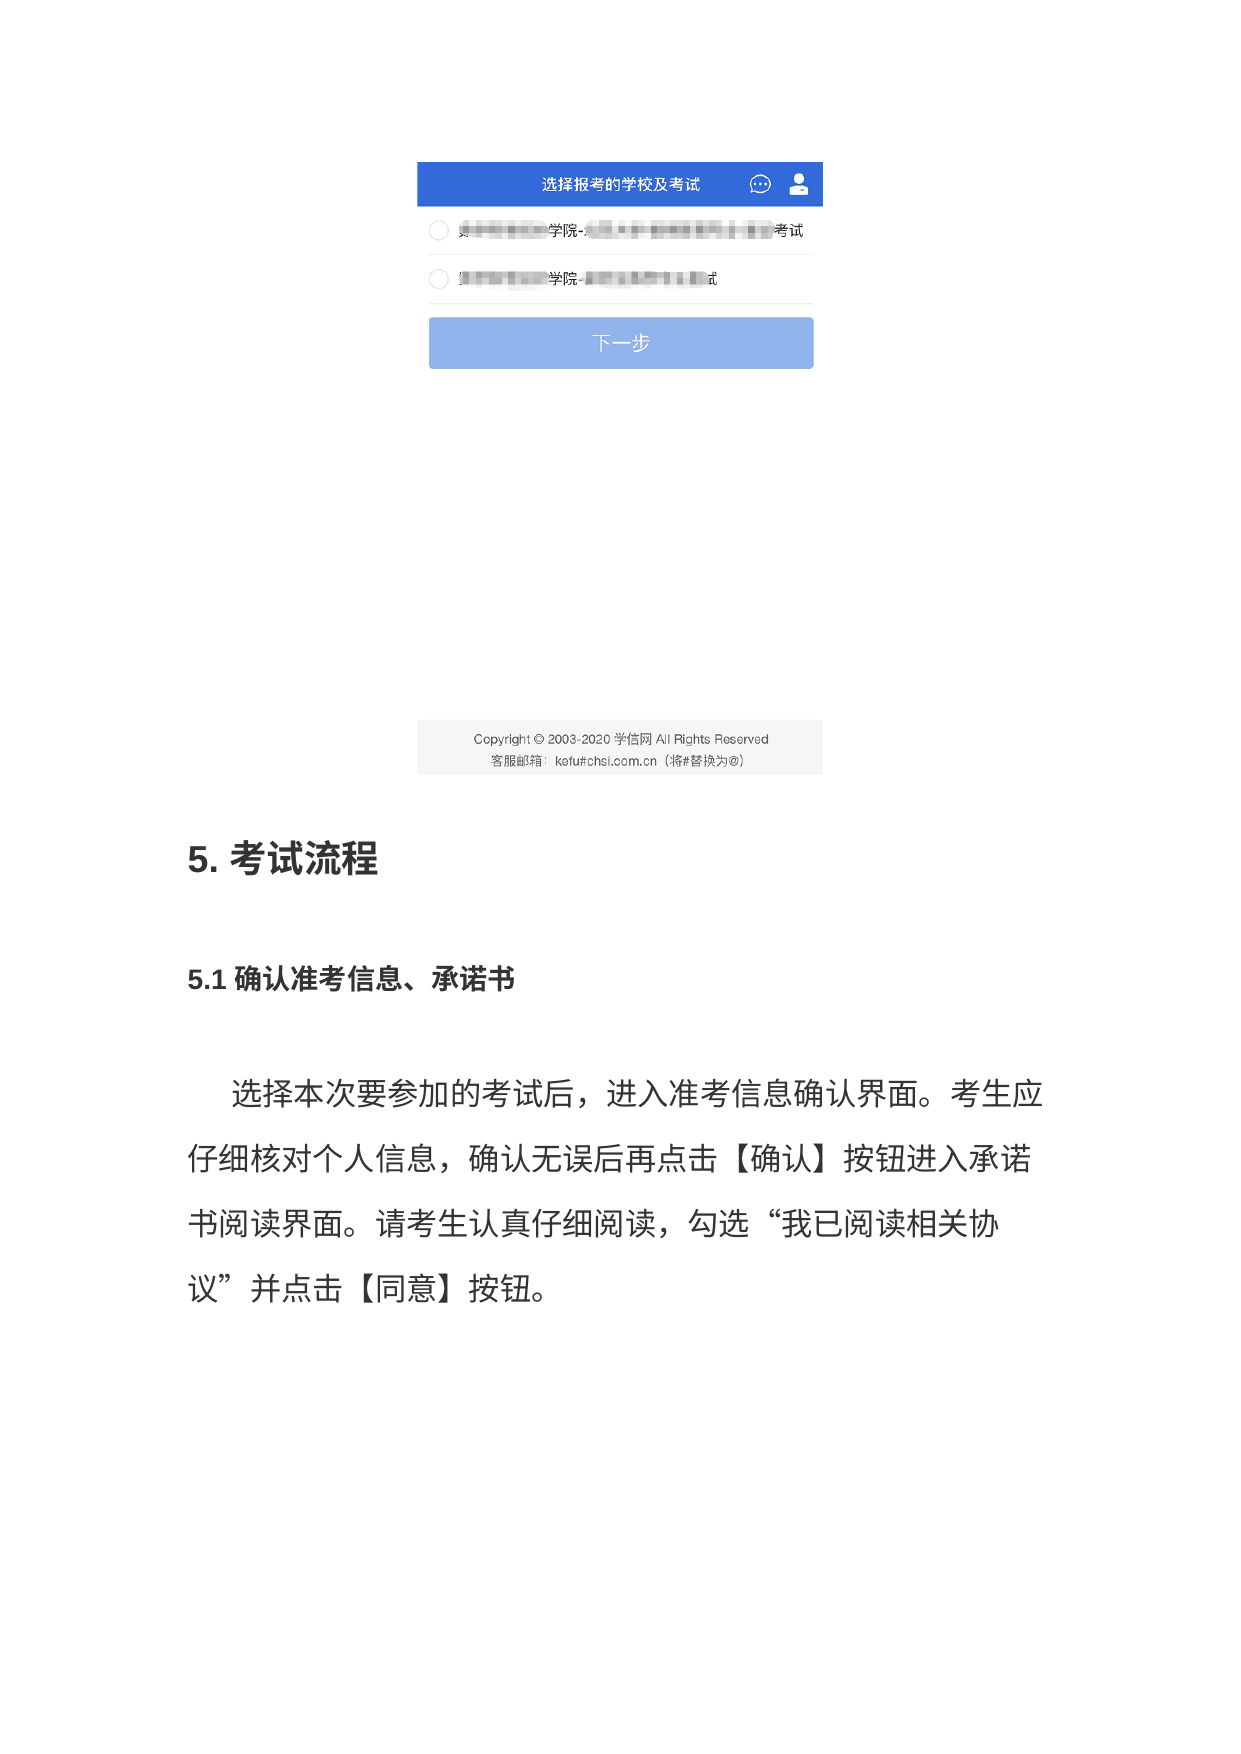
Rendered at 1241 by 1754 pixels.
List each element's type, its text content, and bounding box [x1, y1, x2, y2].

picture [417, 162, 823, 775]
subtitle 5. 考试流程 [187, 823, 1053, 888]
subtitle 5.1 确认准考信息、承诺书 [187, 945, 1053, 1010]
text 选择本次要参加的考试后，进入准考信息确认界面。考生应仔细核对个人信息，确认无误后再点击【确认】按钮进入承诺书阅读界面。请考生认真仔细阅读，勾选“我已阅读相关协议”并点击【同意】按钮。 [187, 1059, 1053, 1319]
